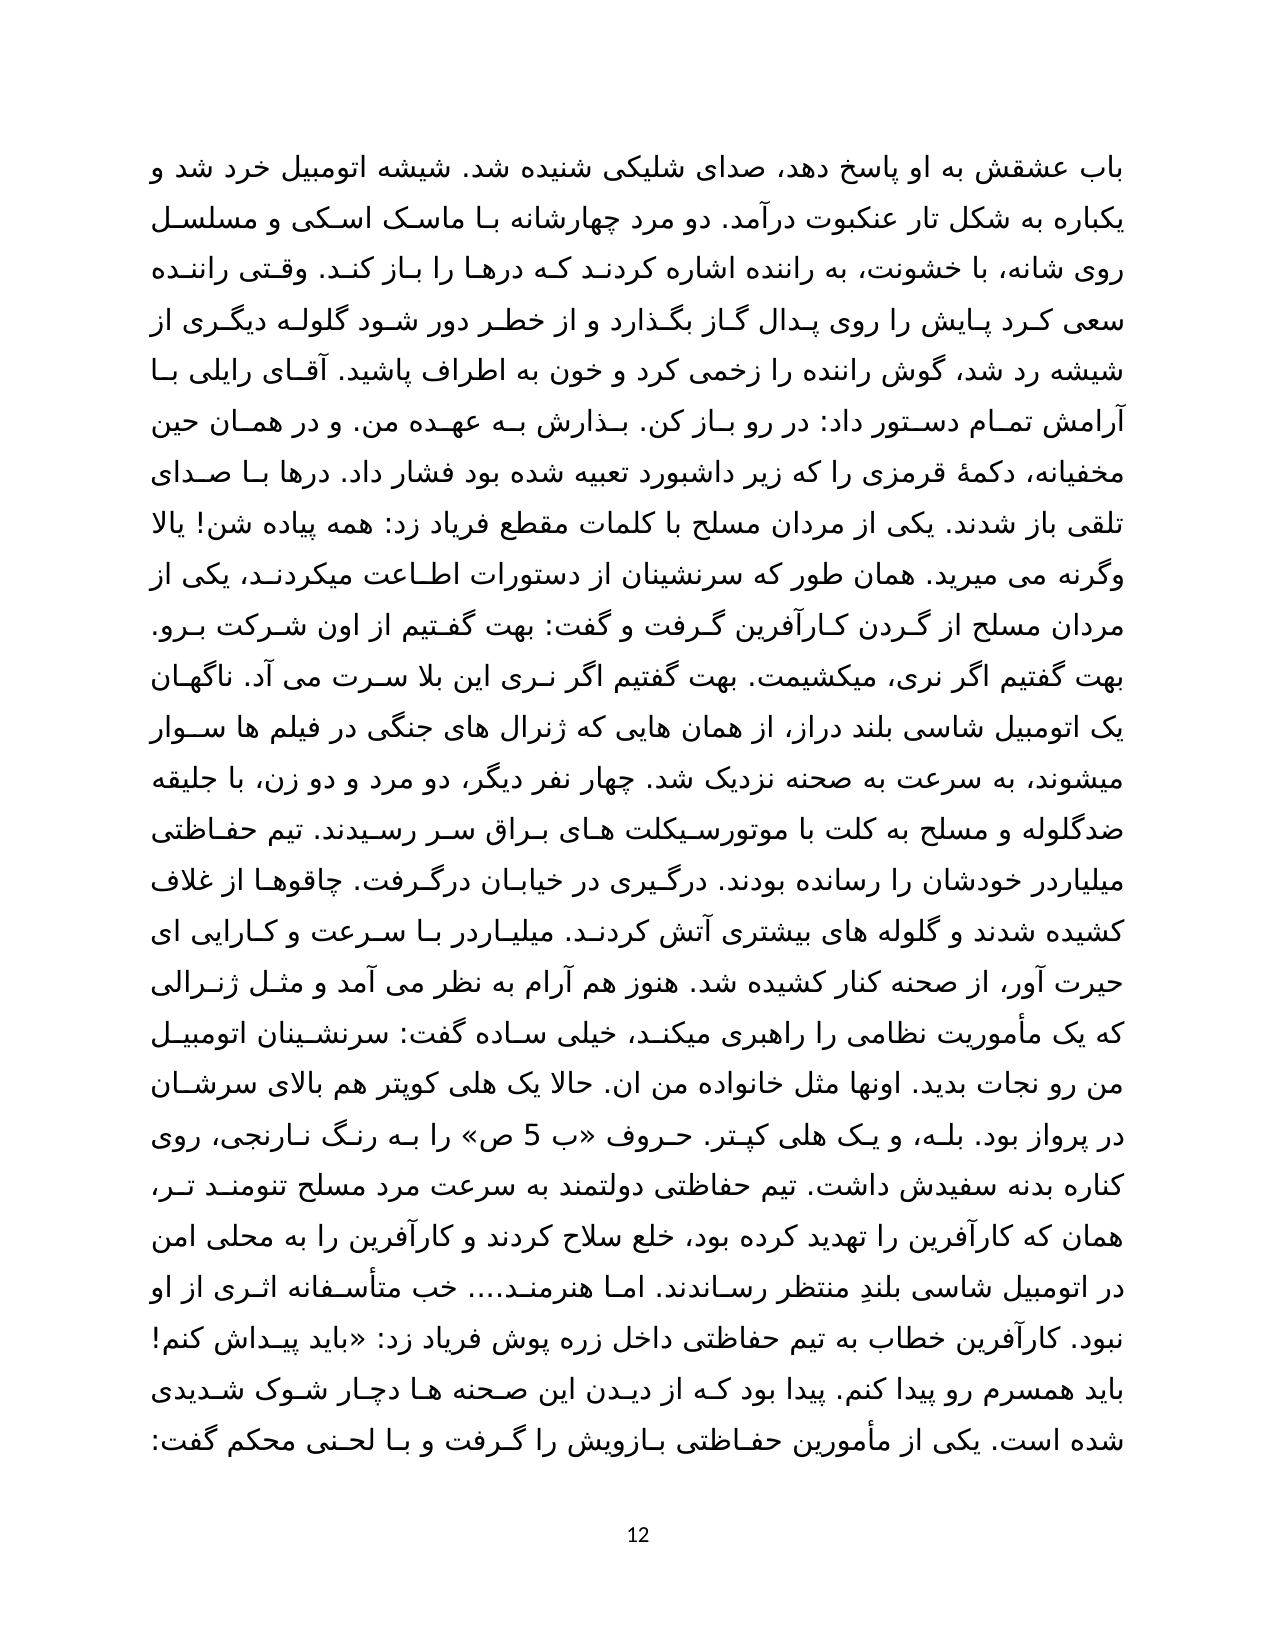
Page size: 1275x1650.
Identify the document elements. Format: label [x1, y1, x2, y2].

text [150, 150, 1125, 1457]
